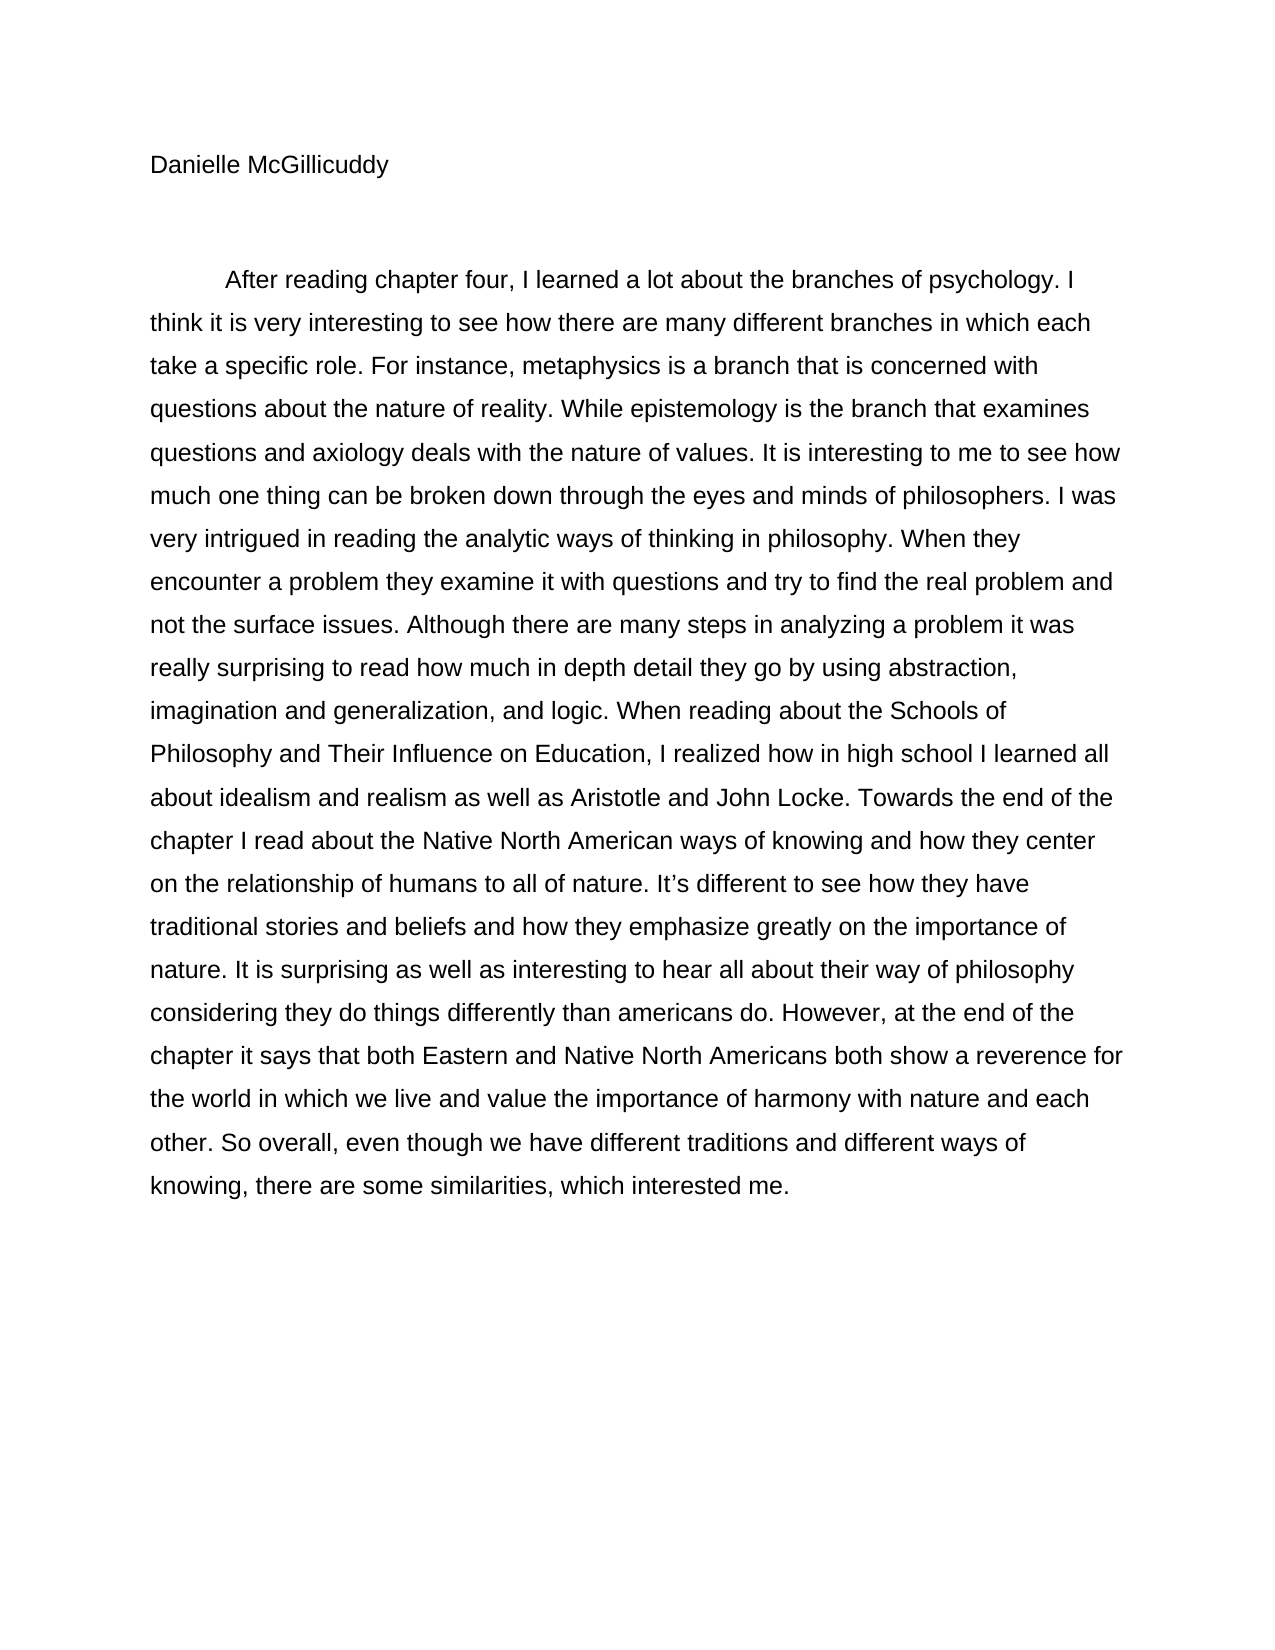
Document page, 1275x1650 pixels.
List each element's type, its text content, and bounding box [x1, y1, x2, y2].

text Danielle McGillicuddy [150, 150, 1125, 179]
text After reading chapter four, I learned a lot about the branches of psychology. I think it is very interesting to see how there are many different branches in which each take a specific role. For instance, metaphysics is a branch that is concerned with questions about the nature of reality. While epistemology is the branch that examines questions and axiology deals with the nature of values. It is interesting to me to see how much one thing can be broken down through the eyes and minds of philosophers. I was very intrigued in reading the analytic ways of thinking in philosophy. When they encounter a problem they examine it with questions and try to find the real problem and not the surface issues. Although there are many steps in analyzing a problem it was really surprising to read how much in depth detail they go by using abstraction, imagination and generalization, and logic. When reading about the Schools of Philosophy and Their Influence on Education, I realized how in high school I learned all about idealism and realism as well as Aristotle and John Locke. Towards the end of the chapter I read about the Native North American ways of knowing and how they center on the relationship of humans to all of nature. It’s different to see how they have traditional stories and beliefs and how they emphasize greatly on the importance of nature. It is surprising as well as interesting to hear all about their way of philosophy considering they do things differently than americans do. However, at the end of the chapter it says that both Eastern and Native North Americans both show a reverence for the world in which we live and value the importance of harmony with nature and each other. So overall, even though we have different traditions and different ways of knowing, there are some similarities, which interested me. [150, 265, 1125, 1199]
